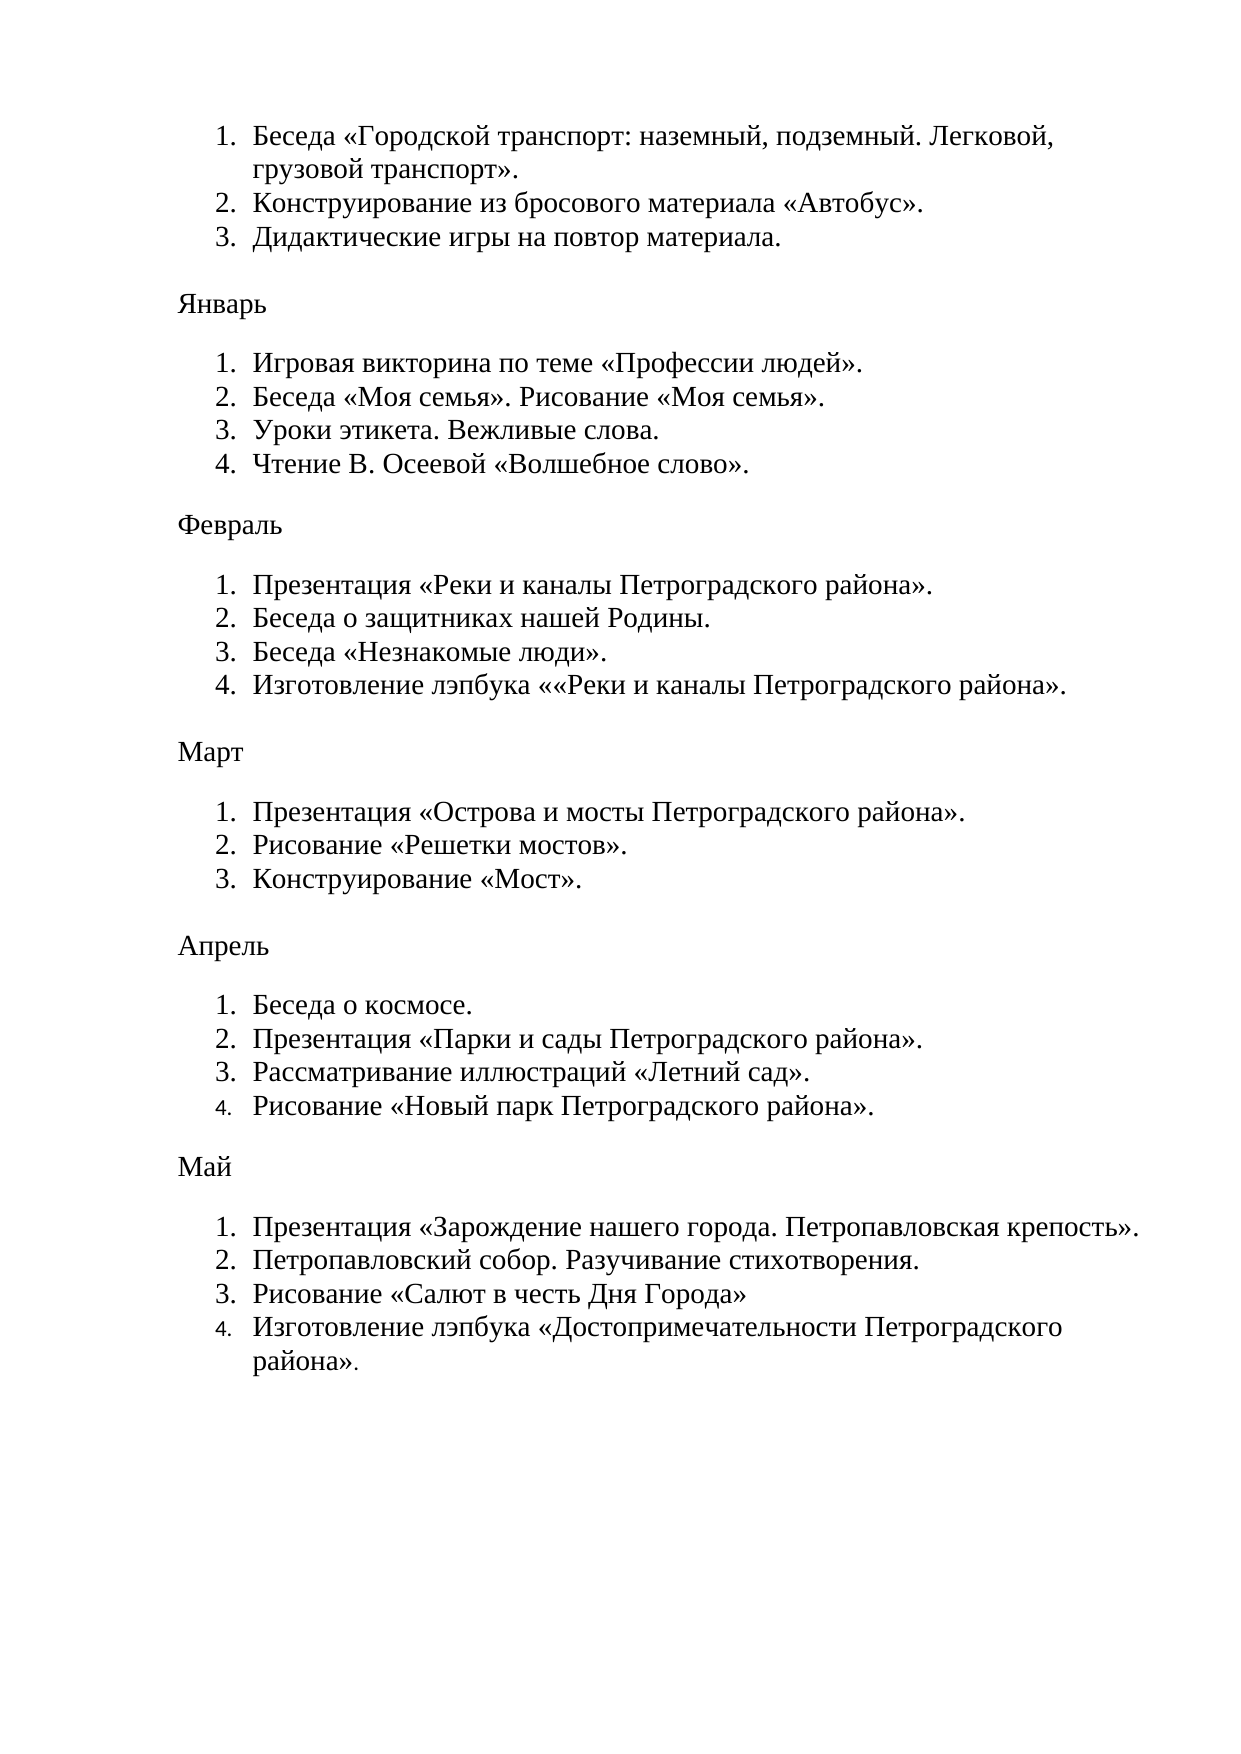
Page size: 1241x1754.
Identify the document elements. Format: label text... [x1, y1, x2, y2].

list Беседа «Моя семья». Рисование «Моя семья». [215, 379, 1152, 412]
list Презентация «Острова и мосты Петроградского района». [215, 794, 1152, 827]
list Чтение В. Осеевой «Волшебное слово». [215, 446, 1152, 479]
text Апрель [177, 928, 1152, 962]
list Изготовление лэпбука ««Реки и каналы Петроградского района». [215, 667, 1152, 701]
list Беседа «Незнакомые люди». [215, 634, 1152, 667]
list Беседа о космосе. [215, 987, 1152, 1021]
list Презентация «Зарождение нашего города. Петропавловская крепость». [215, 1209, 1152, 1242]
list Дидактические игры на повтор материала. [215, 219, 1152, 252]
list Конструирование из бросового материала «Автобус». [215, 185, 1152, 219]
text Март [177, 734, 1152, 768]
list Беседа о защитниках нашей Родины. [215, 600, 1152, 634]
list Рисование «Салют в честь Дня Города» [215, 1276, 1152, 1309]
text Май [177, 1149, 1152, 1183]
list Рисование «Новый парк Петроградского района». [215, 1088, 1152, 1122]
text Январь [177, 286, 1152, 319]
list Уроки этикета. Вежливые слова. [215, 412, 1152, 446]
list Игровая викторина по теме «Профессии людей». [215, 345, 1152, 379]
list Беседа «Городской транспорт: наземный, подземный. Легковой, грузовой транспорт». [215, 118, 1152, 185]
list Презентация «Парки и сады Петроградского района». [215, 1021, 1152, 1054]
text Февраль [177, 507, 1152, 541]
list Презентация «Реки и каналы Петроградского района». [215, 567, 1152, 600]
list Рассматривание иллюстраций «Летний сад». [215, 1054, 1152, 1088]
list Изготовление лэпбука «Достопримечательности Петроградского района». [215, 1309, 1152, 1377]
list Рисование «Решетки мостов». [215, 827, 1152, 861]
list Конструирование «Мост». [215, 861, 1152, 894]
list Петропавловский собор. Разучивание стихотворения. [215, 1242, 1152, 1276]
